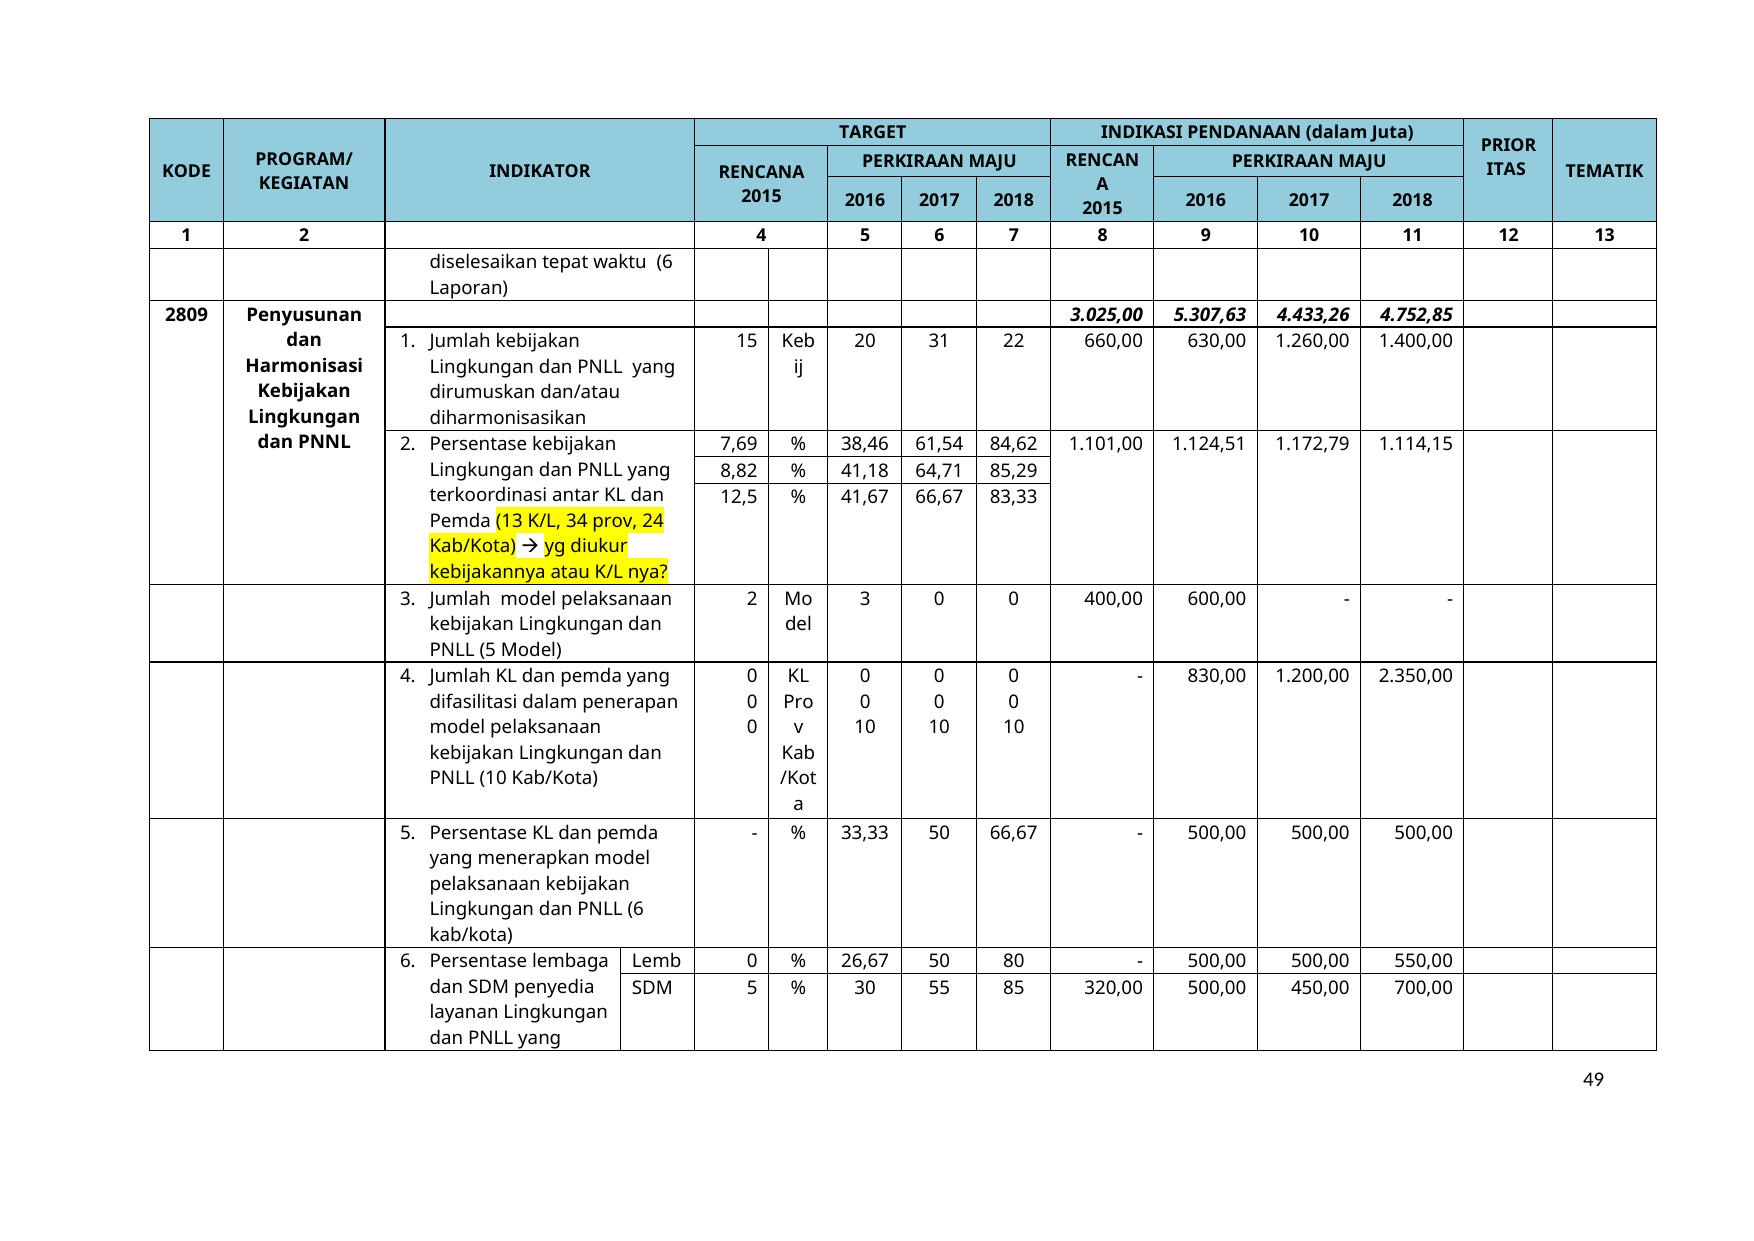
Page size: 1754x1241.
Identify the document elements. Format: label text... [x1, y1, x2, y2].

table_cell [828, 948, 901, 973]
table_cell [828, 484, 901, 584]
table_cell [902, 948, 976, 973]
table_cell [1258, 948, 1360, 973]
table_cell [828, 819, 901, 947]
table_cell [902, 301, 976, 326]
table_cell RENCANA 2015 [695, 146, 827, 221]
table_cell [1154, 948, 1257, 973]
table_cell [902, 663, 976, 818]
table_cell 1 [150, 222, 223, 248]
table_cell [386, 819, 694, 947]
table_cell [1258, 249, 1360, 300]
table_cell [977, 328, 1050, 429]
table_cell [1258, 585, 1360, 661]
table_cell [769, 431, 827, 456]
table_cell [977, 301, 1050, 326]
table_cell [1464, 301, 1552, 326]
table_header PRIORITAS [1464, 119, 1552, 221]
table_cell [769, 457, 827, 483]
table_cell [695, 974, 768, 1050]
table_header TARGET [695, 119, 1050, 145]
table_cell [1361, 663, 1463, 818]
table_cell 10 [1258, 222, 1360, 248]
table_cell 2017 [902, 177, 976, 221]
table_header INDIKASI PENDANAAN (dalam Juta) [1051, 119, 1463, 145]
table_cell 2016 [828, 177, 901, 221]
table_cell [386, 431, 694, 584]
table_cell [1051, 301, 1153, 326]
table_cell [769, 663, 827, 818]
table_cell 2018 [977, 177, 1050, 221]
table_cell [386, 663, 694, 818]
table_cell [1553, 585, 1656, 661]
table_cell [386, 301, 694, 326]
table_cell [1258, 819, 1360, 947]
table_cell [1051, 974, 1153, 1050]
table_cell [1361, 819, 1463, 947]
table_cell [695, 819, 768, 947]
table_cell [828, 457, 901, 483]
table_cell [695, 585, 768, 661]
table_cell 13 [1553, 222, 1656, 248]
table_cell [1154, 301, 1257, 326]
table_cell 8 [1051, 222, 1153, 248]
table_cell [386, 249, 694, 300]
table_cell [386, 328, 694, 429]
table_cell 12 [1464, 222, 1552, 248]
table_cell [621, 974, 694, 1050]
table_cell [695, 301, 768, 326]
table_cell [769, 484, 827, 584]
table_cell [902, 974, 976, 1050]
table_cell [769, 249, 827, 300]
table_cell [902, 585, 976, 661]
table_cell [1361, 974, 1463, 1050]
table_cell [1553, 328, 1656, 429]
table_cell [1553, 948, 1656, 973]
table_header KODE [150, 119, 223, 221]
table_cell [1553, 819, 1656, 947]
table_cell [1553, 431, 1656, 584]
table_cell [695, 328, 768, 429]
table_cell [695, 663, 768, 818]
table_cell 2018 [1361, 177, 1463, 221]
table_header INDIKATOR [386, 119, 694, 221]
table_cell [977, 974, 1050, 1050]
table_cell 7 [977, 222, 1050, 248]
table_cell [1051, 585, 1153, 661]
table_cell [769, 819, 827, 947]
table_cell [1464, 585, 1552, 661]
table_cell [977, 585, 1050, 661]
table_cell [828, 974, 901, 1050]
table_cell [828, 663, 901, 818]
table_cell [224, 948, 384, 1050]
table_cell 11 [1361, 222, 1463, 248]
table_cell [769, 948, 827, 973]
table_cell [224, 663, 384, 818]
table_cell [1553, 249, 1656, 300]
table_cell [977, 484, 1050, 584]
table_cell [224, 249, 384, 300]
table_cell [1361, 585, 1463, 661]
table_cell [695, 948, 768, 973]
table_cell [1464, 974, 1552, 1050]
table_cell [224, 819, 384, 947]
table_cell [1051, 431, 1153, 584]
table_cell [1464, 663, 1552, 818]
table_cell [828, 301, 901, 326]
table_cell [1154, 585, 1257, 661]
table_cell 6 [902, 222, 976, 248]
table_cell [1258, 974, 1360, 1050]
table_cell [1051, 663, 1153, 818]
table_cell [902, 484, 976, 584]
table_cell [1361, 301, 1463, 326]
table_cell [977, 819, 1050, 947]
table_cell 2 [224, 222, 384, 248]
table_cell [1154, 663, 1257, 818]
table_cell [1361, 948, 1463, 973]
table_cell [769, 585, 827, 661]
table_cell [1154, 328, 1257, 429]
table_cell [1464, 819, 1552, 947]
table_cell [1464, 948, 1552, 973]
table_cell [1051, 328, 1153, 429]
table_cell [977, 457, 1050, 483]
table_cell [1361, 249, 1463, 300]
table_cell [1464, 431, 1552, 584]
table_cell 4 [695, 222, 827, 248]
table_header PROGRAM/ KEGIATAN [224, 119, 384, 221]
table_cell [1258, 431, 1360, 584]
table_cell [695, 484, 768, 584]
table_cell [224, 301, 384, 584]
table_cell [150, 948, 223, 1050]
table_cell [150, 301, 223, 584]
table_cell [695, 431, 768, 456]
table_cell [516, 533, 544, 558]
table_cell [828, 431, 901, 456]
table_cell 2017 [1258, 177, 1360, 221]
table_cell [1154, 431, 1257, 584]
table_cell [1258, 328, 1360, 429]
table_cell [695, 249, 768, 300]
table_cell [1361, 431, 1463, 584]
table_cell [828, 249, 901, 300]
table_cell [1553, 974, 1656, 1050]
table_header TEMATIK [1553, 119, 1656, 221]
table_cell [386, 222, 694, 248]
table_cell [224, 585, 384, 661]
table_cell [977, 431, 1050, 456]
table_cell PERKIRAAN MAJU [1154, 146, 1463, 176]
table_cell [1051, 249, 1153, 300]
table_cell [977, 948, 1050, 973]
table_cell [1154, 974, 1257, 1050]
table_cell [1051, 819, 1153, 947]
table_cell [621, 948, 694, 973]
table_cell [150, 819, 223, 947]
table_cell PERKIRAAN MAJU [828, 146, 1050, 176]
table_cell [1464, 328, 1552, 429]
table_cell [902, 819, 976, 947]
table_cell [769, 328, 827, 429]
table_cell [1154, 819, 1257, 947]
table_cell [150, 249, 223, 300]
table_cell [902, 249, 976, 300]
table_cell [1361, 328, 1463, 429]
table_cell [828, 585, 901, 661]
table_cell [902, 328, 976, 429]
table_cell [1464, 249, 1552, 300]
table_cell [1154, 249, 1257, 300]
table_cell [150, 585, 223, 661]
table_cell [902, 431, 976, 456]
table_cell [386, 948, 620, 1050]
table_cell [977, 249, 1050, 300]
table_cell 5 [828, 222, 901, 248]
table_cell 9 [1154, 222, 1257, 248]
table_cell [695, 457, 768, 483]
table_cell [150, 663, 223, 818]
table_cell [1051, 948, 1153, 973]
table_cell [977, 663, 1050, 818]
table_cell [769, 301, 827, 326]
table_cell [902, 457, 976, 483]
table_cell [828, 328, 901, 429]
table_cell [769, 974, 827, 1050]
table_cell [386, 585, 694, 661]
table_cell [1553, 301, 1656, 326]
table_cell RENCANA 2015 [1051, 146, 1153, 221]
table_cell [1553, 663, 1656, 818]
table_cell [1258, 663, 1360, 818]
table_cell 2016 [1154, 177, 1257, 221]
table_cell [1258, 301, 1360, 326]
